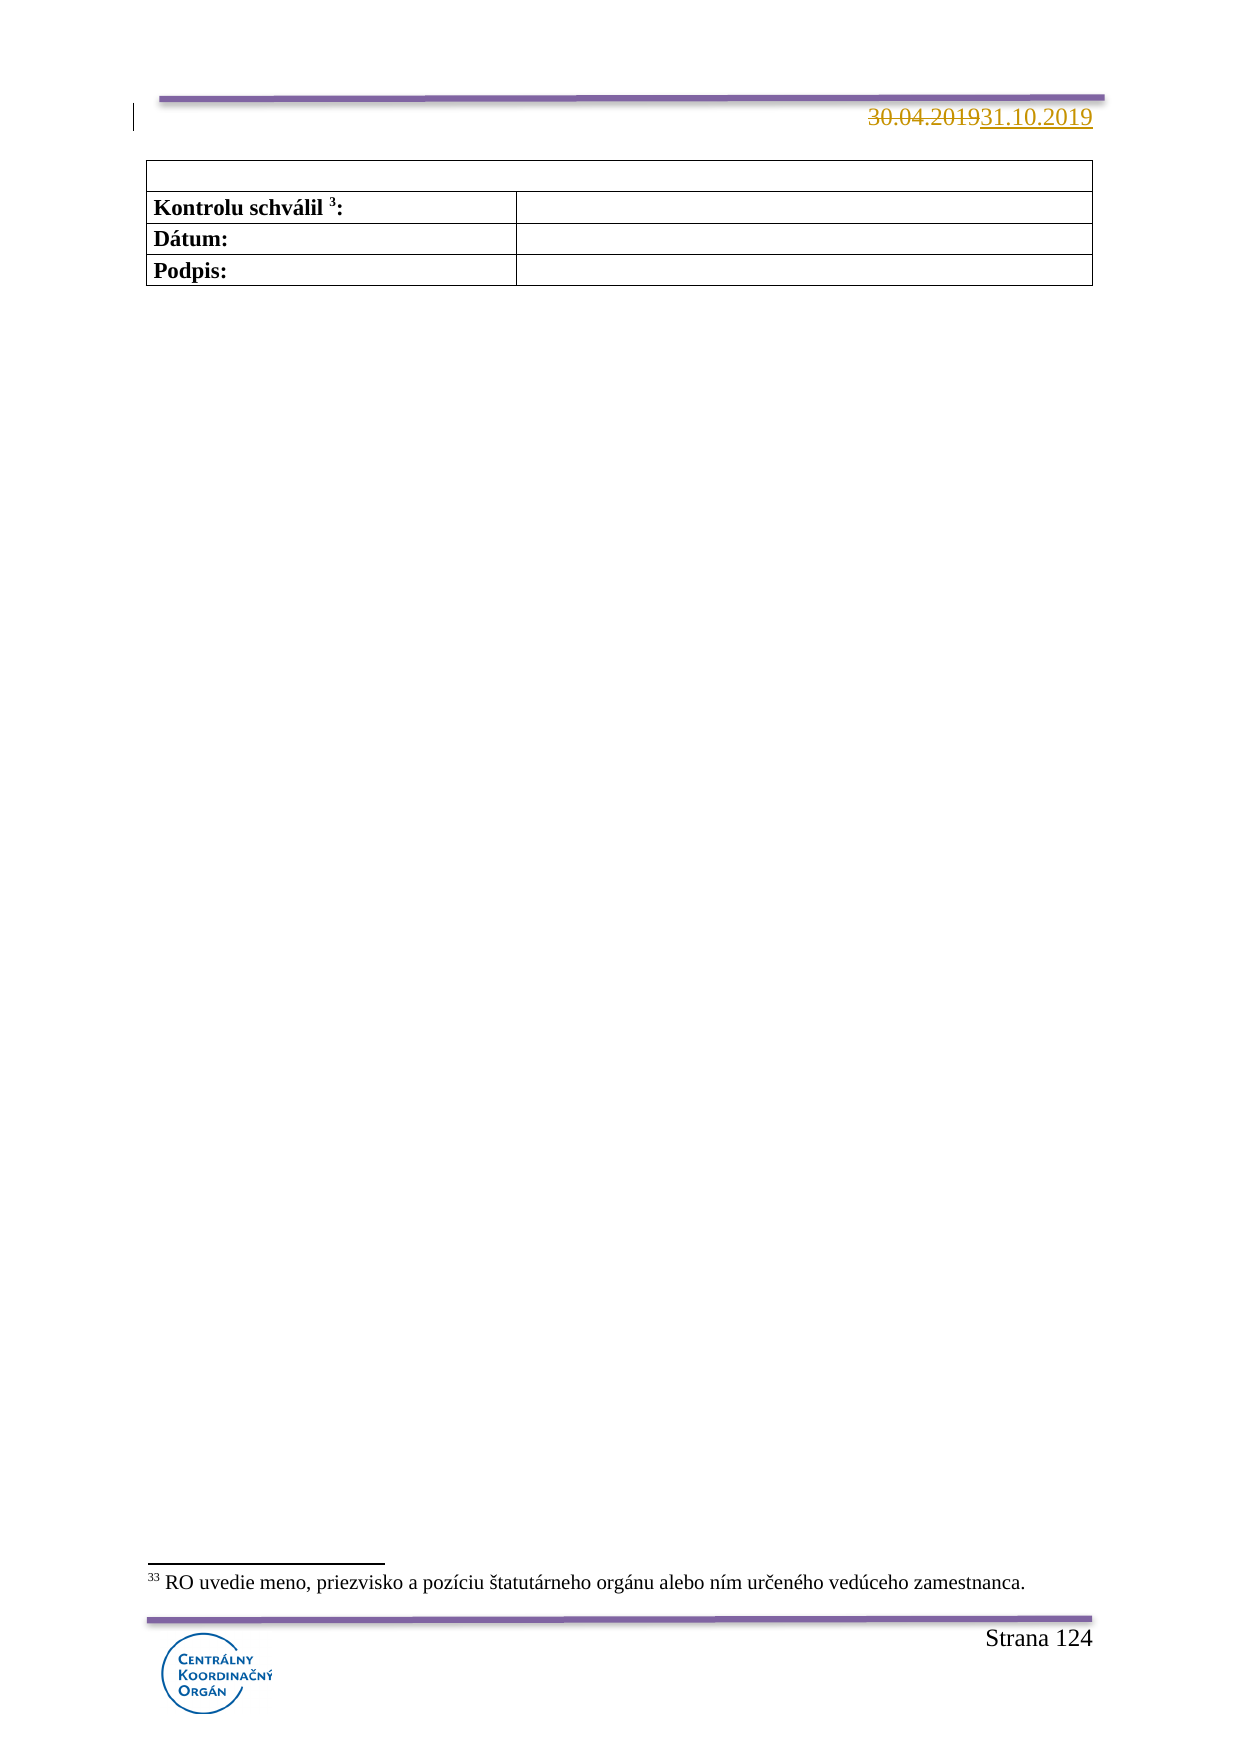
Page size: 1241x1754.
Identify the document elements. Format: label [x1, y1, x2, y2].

picture [159, 1631, 272, 1713]
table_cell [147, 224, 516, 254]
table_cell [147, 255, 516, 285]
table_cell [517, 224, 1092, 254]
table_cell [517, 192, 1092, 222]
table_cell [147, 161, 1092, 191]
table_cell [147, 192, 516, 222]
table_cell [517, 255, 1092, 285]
